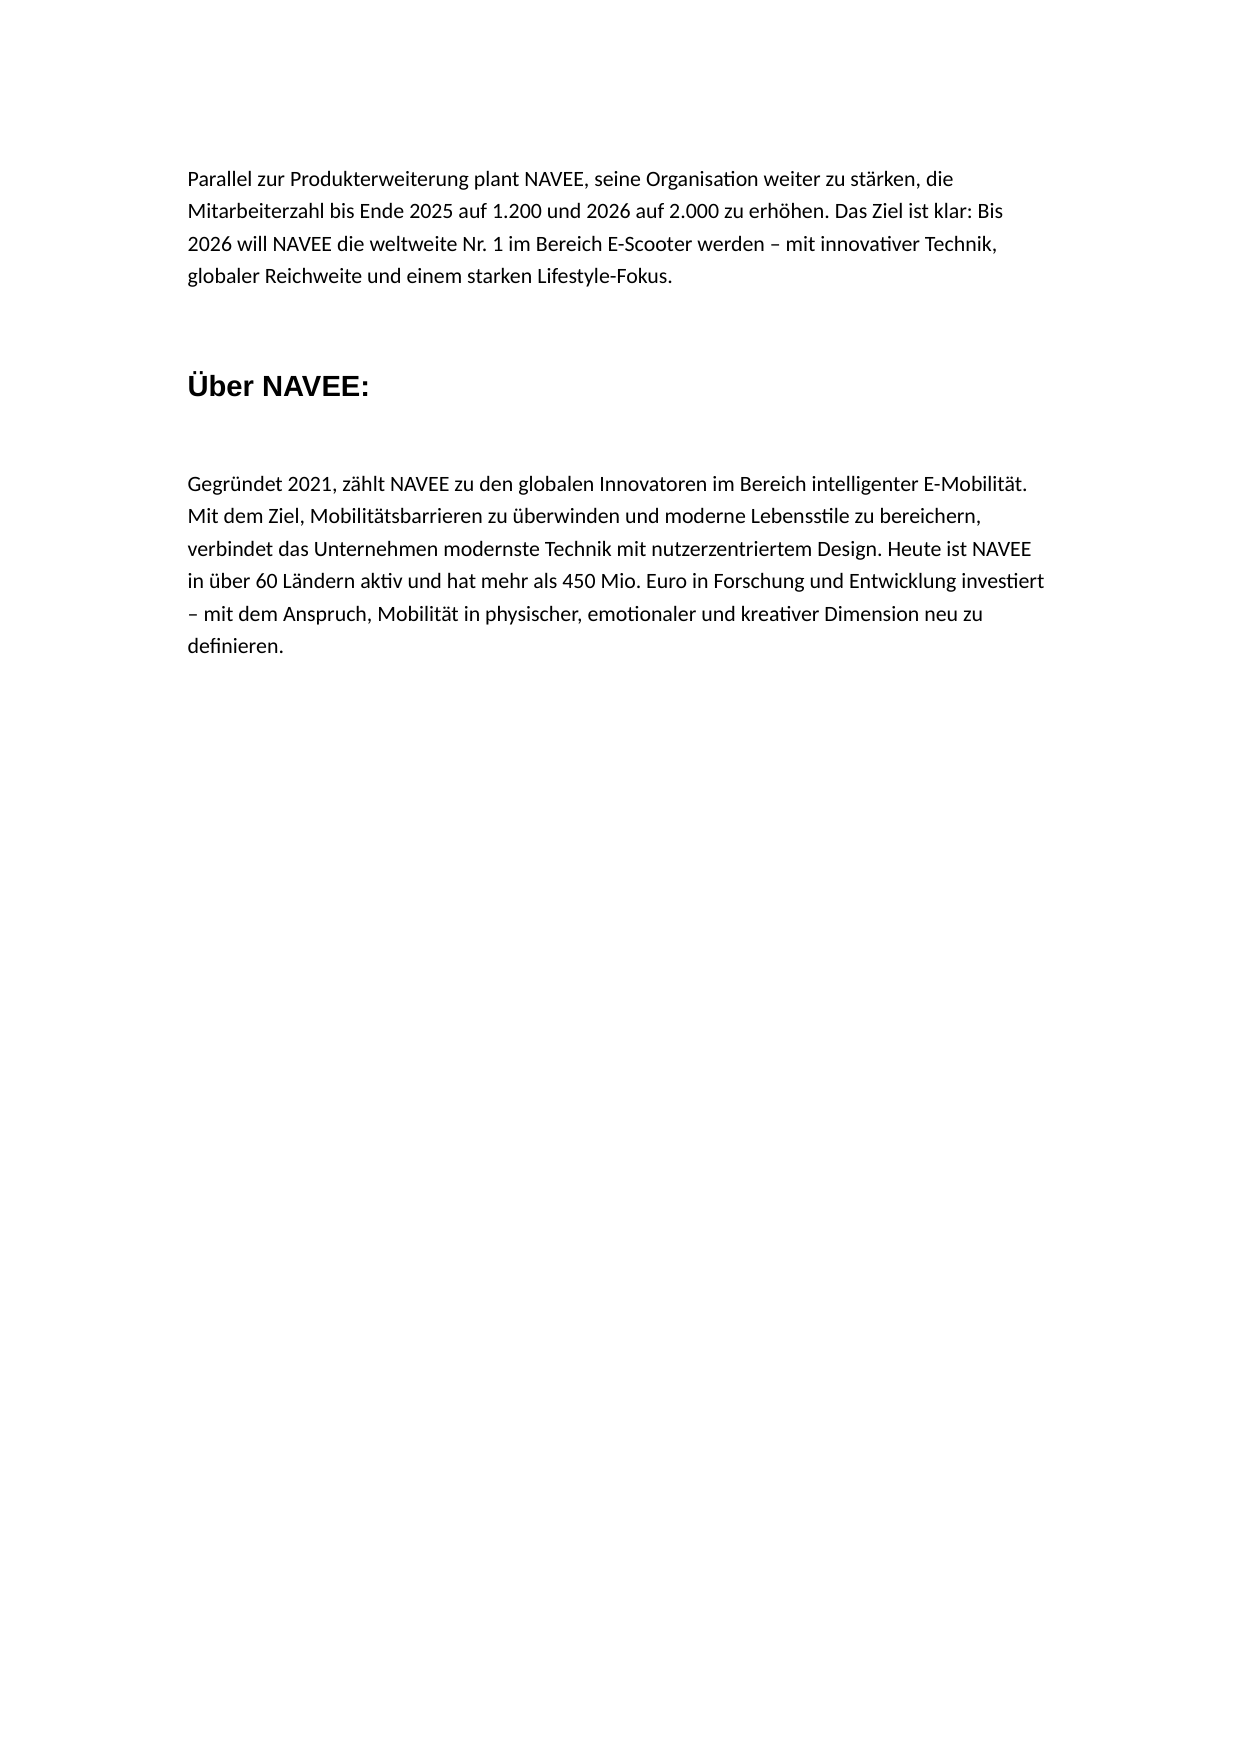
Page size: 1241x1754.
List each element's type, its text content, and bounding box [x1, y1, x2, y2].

text Gegründet 2021, zählt NAVEE zu den globalen Innovatoren im Bereich intelligenter E-Mobilität. Mit dem Ziel, Mobilitätsbarrieren zu überwinden und moderne Lebensstile zu bereichern, verbindet das Unternehmen modernste Technik mit nutzerzentriertem Design. Heute ist NAVEE in über 60 Ländern aktiv und hat mehr als 450 Mio. Euro in Forschung und Entwicklung investiert – mit dem Anspruch, Mobilität in physischer, emotionaler und kreativer Dimension neu zu definieren. [187, 467, 1053, 662]
subtitle Über NAVEE: [187, 354, 1053, 419]
text Parallel zur Produkterweiterung plant NAVEE, seine Organisation weiter zu stärken, die Mitarbeiterzahl bis Ende 2025 auf 1.200 und 2026 auf 2.000 zu erhöhen. Das Ziel ist klar: Bis 2026 will NAVEE die weltweite Nr. 1 im Bereich E-Scooter werden – mit innovativer Technik, globaler Reichweite und einem starken Lifestyle-Fokus. [187, 162, 1053, 292]
